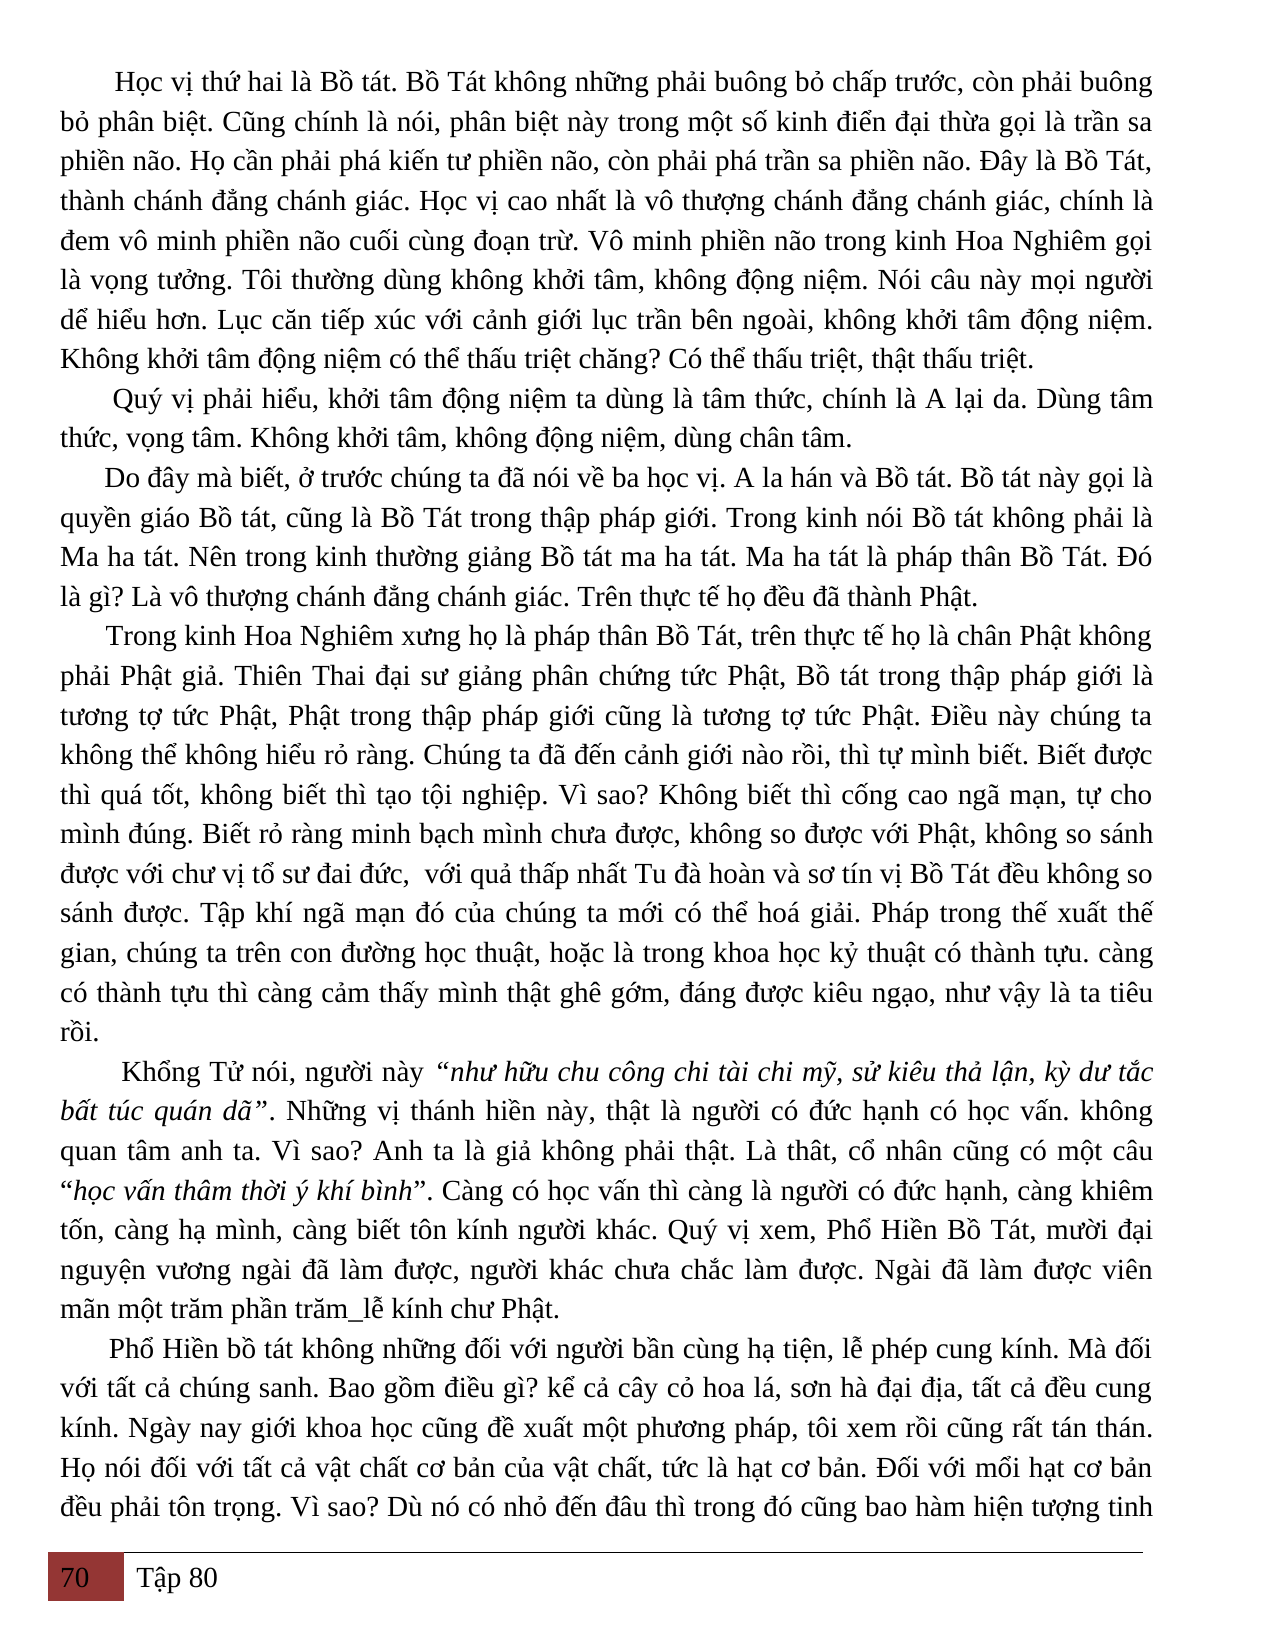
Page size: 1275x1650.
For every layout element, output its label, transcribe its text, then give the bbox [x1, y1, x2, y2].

text Khổng Tử nói, người này “như hữu chu công chi tài chi mỹ, sử kiêu thả lận, kỳ dư tắc bất túc quán dã”. Những vị thánh hiền này, thật là người có đức hạnh có học vấn. không quan tâm anh ta. Vì sao? Anh ta là giả không phải thật. Là thât, cổ nhân cũng có một câu “học vấn thâm thời ý khí bình”. Càng có học vấn thì càng là người có đức hạnh, càng khiêm tốn, càng hạ mình, càng biết tôn kính người khác. Quý vị xem, Phổ Hiền Bồ Tát, mười đại nguyện vương ngài đã làm được, người khác chưa chắc làm được. Ngài đã làm được viên mãn một trăm phần trăm_lễ kính chư Phật. [60, 1049, 1155, 1327]
text Quý vị phải hiểu, khởi tâm động niệm ta dùng là tâm thức, chính là A lại da. Dùng tâm thức, vọng tâm. Không khởi tâm, không động niệm, dùng chân tâm. [60, 377, 1155, 456]
text Trong kinh Hoa Nghiêm xưng họ là pháp thân Bồ Tát, trên thực tế họ là chân Phật không phải Phật giả. Thiên Thai đại sư giảng phân chứng tức Phật, Bồ tát trong thập pháp giới là tương tợ tức Phật, Phật trong thập pháp giới cũng là tương tợ tức Phật. Điều này chúng ta không thể không hiểu rỏ ràng. Chúng ta đã đến cảnh giới nào rồi, thì tự mình biết. Biết được thì quá tốt, không biết thì tạo tội nghiệp. Vì sao? Không biết thì cống cao ngã mạn, tự cho mình đúng. Biết rỏ ràng minh bạch mình chưa được, không so được với Phật, không so sánh được với chư vị tổ sư đai đức, với quả thấp nhất Tu đà hoàn và sơ tín vị Bồ Tát đều không so sánh được. Tập khí ngã mạn đó của chúng ta mới có thể hoá giải. Pháp trong thế xuất thế gian, chúng ta trên con đường học thuật, hoặc là trong khoa học kỷ thuật có thành tựu. càng có thành tựu thì càng cảm thấy mình thật ghê gớm, đáng được kiêu ngạo, như vậy là ta tiêu rồi. [60, 614, 1155, 1049]
text Học vị thứ hai là Bồ tát. Bồ Tát không những phải buông bỏ chấp trước, còn phải buông bỏ phân biệt. Cũng chính là nói, phân biệt này trong một số kinh điển đại thừa gọi là trần sa phiền não. Họ cần phải phá kiến tư phiền não, còn phải phá trần sa phiền não. Đây là Bồ Tát, thành chánh đẳng chánh giác. Học vị cao nhất là vô thượng chánh đẳng chánh giác, chính là đem vô minh phiền não cuối cùng đoạn trừ. Vô minh phiền não trong kinh Hoa Nghiêm gọi là vọng tưởng. Tôi thường dùng không khởi tâm, không động niệm. Nói câu này mọi người dể hiểu hơn. Lục căn tiếp xúc với cảnh giới lục trần bên ngoài, không khởi tâm động niệm. Không khởi tâm động niệm có thể thấu triệt chăng? Có thể thấu triệt, thật thấu triệt. [60, 60, 1155, 377]
text Do đây mà biết, ở trước chúng ta đã nói về ba học vị. A la hán và Bồ tát. Bồ tát này gọi là quyền giáo Bồ tát, cũng là Bồ Tát trong thập pháp giới. Trong kinh nói Bồ tát không phải là Ma ha tát. Nên trong kinh thường giảng Bồ tát ma ha tát. Ma ha tát là pháp thân Bồ Tát. Đó là gì? Là vô thượng chánh đẳng chánh giác. Trên thực tế họ đều đã thành Phật. [60, 456, 1155, 614]
